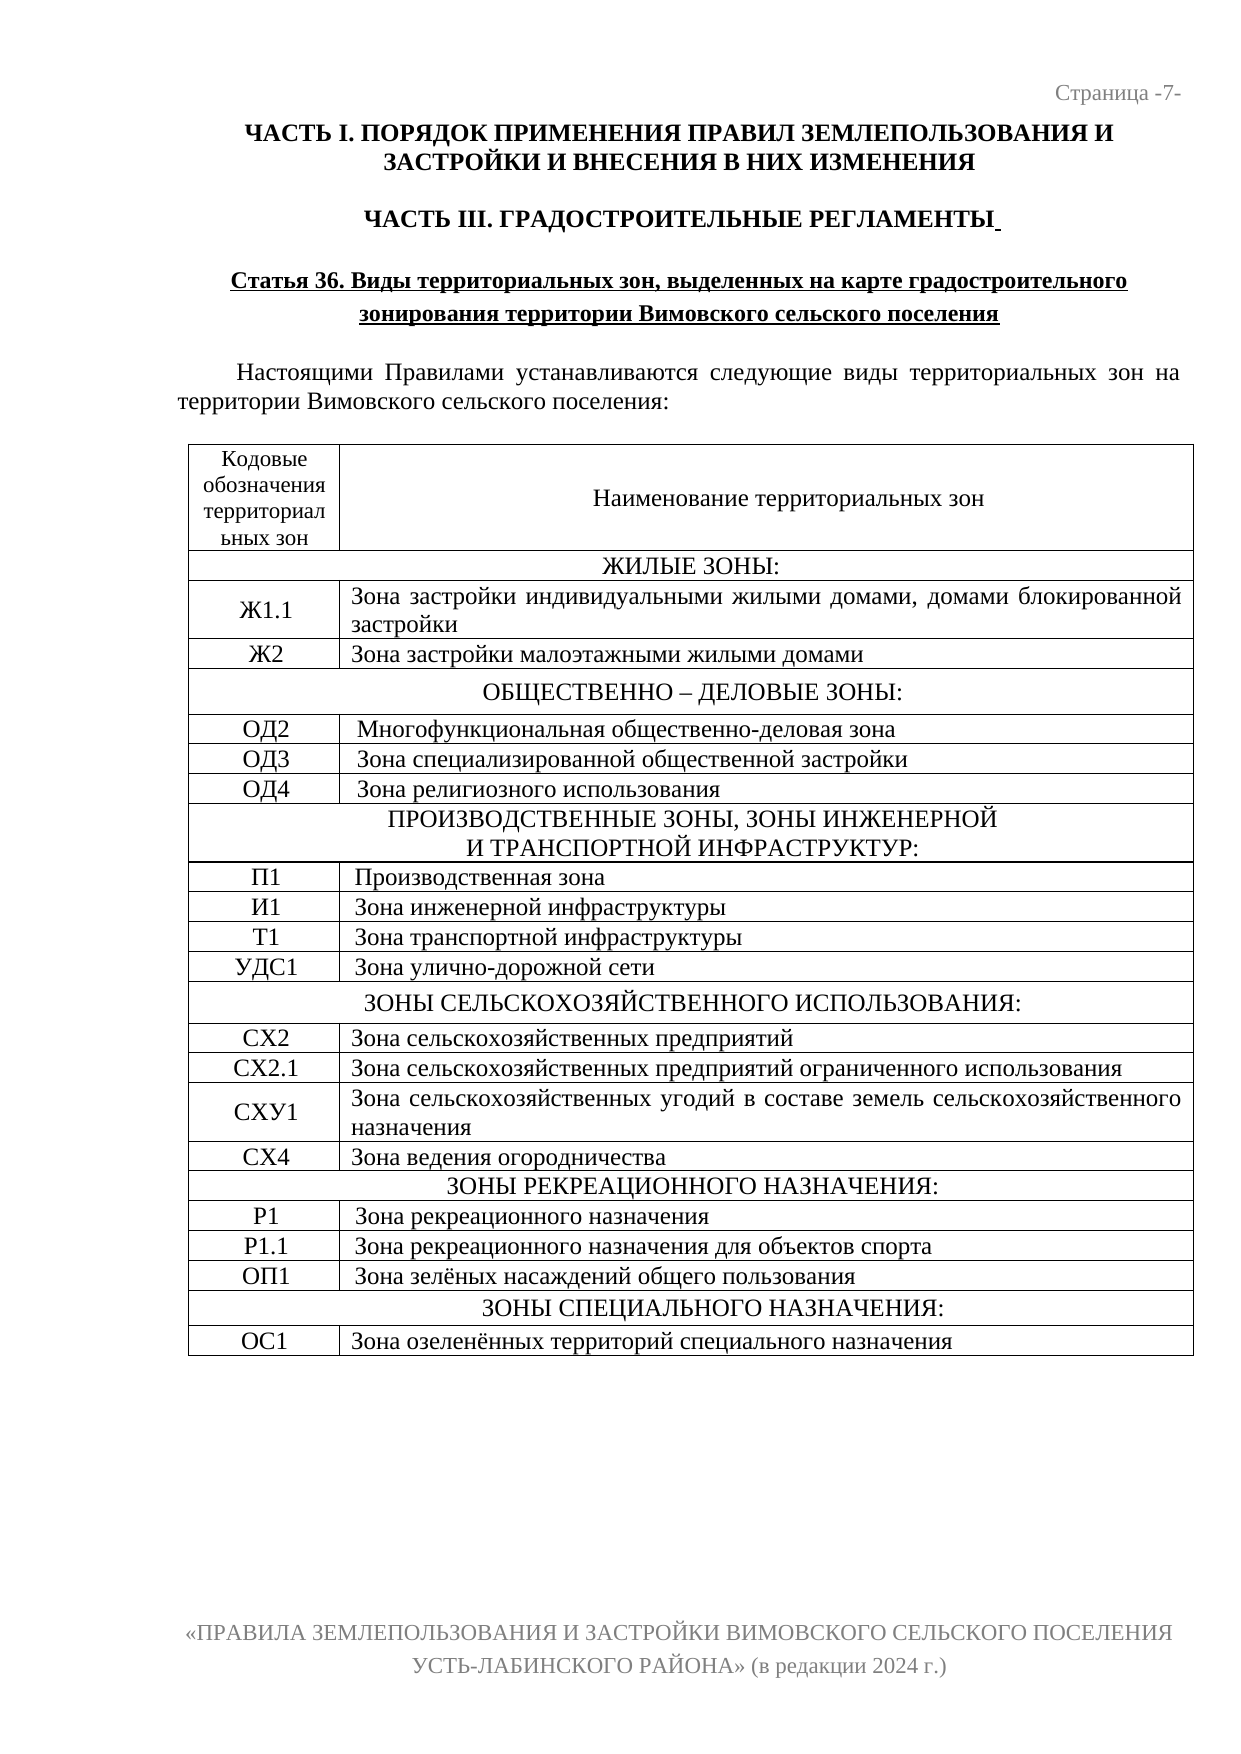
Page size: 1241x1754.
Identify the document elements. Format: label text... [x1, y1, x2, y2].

table_header Кодовые обозначения территориальных зон [189, 445, 339, 550]
table_cell Ж2 [189, 639, 339, 668]
table_cell Многофункциональная общественно-деловая зона [340, 715, 1193, 743]
subtitle Статья 36. Виды территориальных зон, выделенных на карте градостроительного зонирования территории Вимовского сельского поселения [177, 262, 1181, 328]
table_cell Зона сельскохозяйственных угодий в составе земель сельскохозяйственного назначения [340, 1083, 1193, 1141]
table_cell СХУ1 [189, 1083, 339, 1141]
table_cell Зона транспортной инфраструктуры [340, 922, 1193, 951]
table_cell СХ2 [189, 1024, 339, 1052]
table_cell ОБЩЕСТВЕННО – ДЕЛОВЫЕ ЗОНЫ: [189, 669, 1193, 713]
table_cell И1 [189, 892, 339, 921]
table_cell Р1 [189, 1201, 339, 1230]
table_cell Зона озеленённых территорий специального назначения [340, 1326, 1193, 1355]
table_cell Зоны рекреационного назначения: [189, 1171, 1193, 1200]
table_cell Зона застройки индивидуальными жилыми домами, домами блокированной застройки [340, 581, 1193, 638]
table_cell П1 [189, 863, 339, 891]
table_cell Зона сельскохозяйственных предприятий ограниченного использования [340, 1053, 1193, 1082]
table_cell СХ4 [189, 1142, 339, 1170]
table_cell Зона улично-дорожной сети [340, 952, 1193, 981]
table_header Наименование территориальных зон [340, 445, 1193, 550]
table_cell Производственная зона [340, 863, 1193, 891]
table_cell ОД3 [189, 744, 339, 773]
table_cell Зона рекреационного назначения для объектов спорта [340, 1231, 1193, 1260]
table_cell Производственные зоны, ЗОНЫ ИНЖЕНЕРНОЙ И ТРАНСПОРТНОЙ ИНФРАСТРУКТУР: [189, 804, 1193, 861]
table_cell Зона религиозного использования [340, 774, 1193, 803]
table_cell Р1.1 [189, 1231, 339, 1260]
table_cell УДС1 [189, 952, 339, 981]
text Настоящими Правилами устанавливаются следующие виды территориальных зон на территории Вимовского сельского поселения: [177, 357, 1181, 415]
table_cell ОД4 [189, 774, 339, 803]
table_cell Зона инженерной инфраструктуры [340, 892, 1193, 921]
table_cell Зона застройки малоэтажными жилыми домами [340, 639, 1193, 668]
table_cell Т1 [189, 922, 339, 951]
text ЧАСТЬ I. ПОРЯДОК ПРИМЕНЕНИЯ ПРАВИЛ ЗЕМЛЕПОЛЬЗОВАНИЯ И ЗАСТРОЙКИ И ВНЕСЕНИЯ В НИХ ИЗМЕНЕНИЯ [177, 118, 1181, 176]
table_cell Зоны сельскохозяйственного использования: [189, 982, 1193, 1022]
text ЧАСТЬ III. ГРАДОСТРОИТЕЛЬНЫЕ РЕГЛАМЕНТЫ [177, 204, 1181, 233]
table_cell Зона ведения огородничества [340, 1142, 1193, 1170]
table_cell Зона сельскохозяйственных предприятий [340, 1024, 1193, 1052]
table_cell Зона зелёных насаждений общего пользования [340, 1261, 1193, 1289]
table_cell СХ2.1 [189, 1053, 339, 1082]
table_cell ОД2 [189, 715, 339, 743]
table_cell ОС1 [189, 1326, 339, 1355]
table_cell Зоны специального назначения: [189, 1291, 1193, 1325]
table_cell Жилые зоны: [189, 551, 1193, 580]
table_cell Зона рекреационного назначения [340, 1201, 1193, 1230]
table_cell Ж1.1 [189, 581, 339, 638]
table_cell ОП1 [189, 1261, 339, 1289]
table_cell Зона специализированной общественной застройки [340, 744, 1193, 773]
